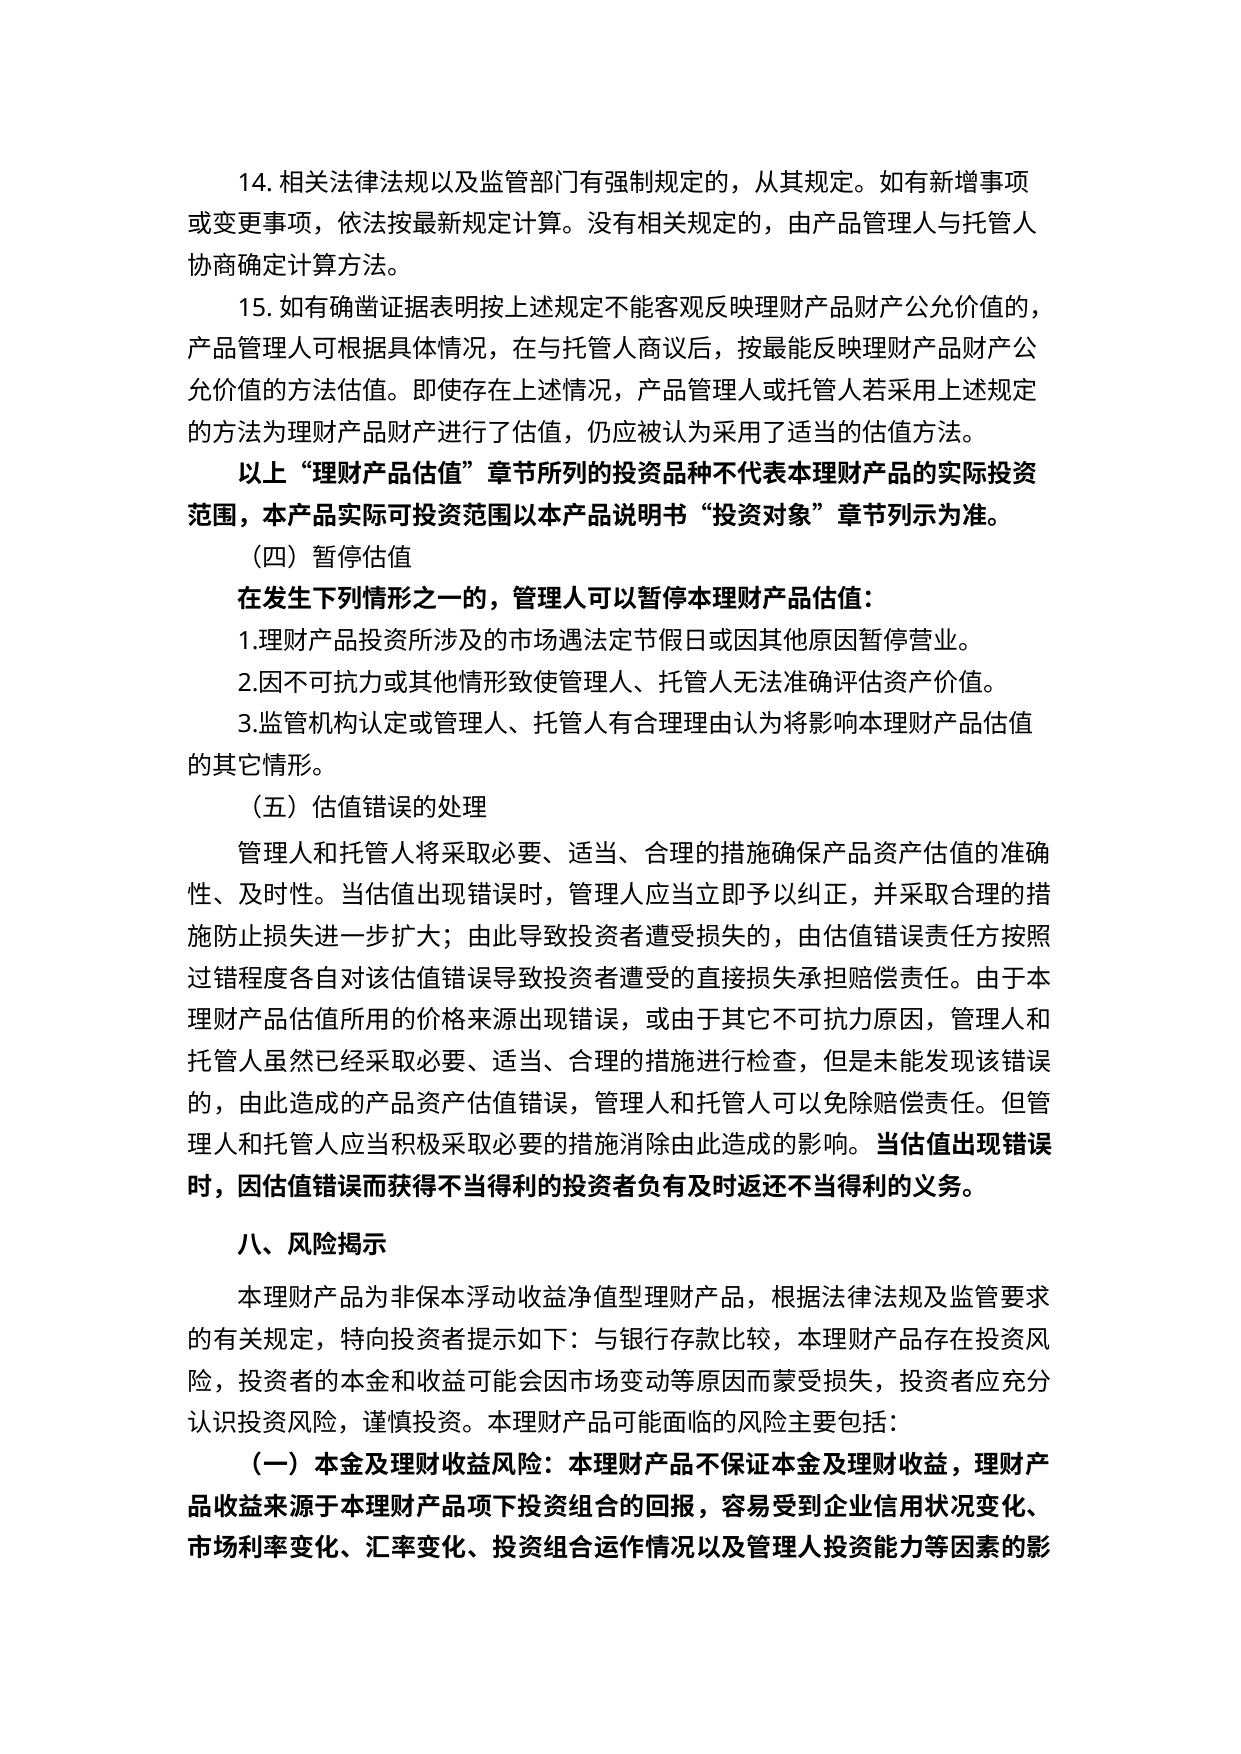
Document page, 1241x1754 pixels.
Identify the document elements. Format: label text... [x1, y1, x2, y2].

text 八、风险揭示 [187, 1220, 1053, 1262]
text 3.监管机构认定或管理人、托管人有合理理由认为将影响本理财产品估值的其它情形。 [187, 704, 1053, 782]
text 管理人和托管人将采取必要、适当、合理的措施确保产品资产估值的准确性、及时性。当估值出现错误时，管理人应当立即予以纠正，并采取合理的措施防止损失进一步扩大；由此导致投资者遭受损失的，由估值错误责任方按照过错程度各自对该估值错误导致投资者遭受的直接损失承担赔偿责任。由于本理财产品估值所用的价格来源出现错误，或由于其它不可抗力原因，管理人和托管人虽然已经采取必要、适当、合理的措施进行检查，但是未能发现该错误的，由此造成的产品资产估值错误，管理人和托管人可以免除赔偿责任。但管理人和托管人应当积极采取必要的措施消除由此造成的影响。当估值出现错误时，因估值错误而获得不当得利的投资者负有及时返还不当得利的义务。 [187, 829, 1053, 1204]
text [187, 1444, 1053, 1564]
text 14. 相关法律法规以及监管部门有强制规定的，从其规定。如有新增事项或变更事项，依法按最新规定计算。没有相关规定的，由产品管理人与托管人协商确定计算方法。 [187, 162, 1053, 282]
text 本理财产品为非保本浮动收益净值型理财产品，根据法律法规及监管要求的有关规定，特向投资者提示如下：与银行存款比较，本理财产品存在投资风险，投资者的本金和收益可能会因市场变动等原因而蒙受损失，投资者应充分认识投资风险，谨慎投资。本理财产品可能面临的风险主要包括： [187, 1278, 1053, 1439]
text （五）估值错误的处理 [187, 787, 1053, 823]
text （四）暂停估值 [187, 537, 1053, 573]
text 15. 如有确凿证据表明按上述规定不能客观反映理财产品财产公允价值的，产品管理人可根据具体情况，在与托管人商议后，按最能反映理财产品财产公允价值的方法估值。即使存在上述情况，产品管理人或托管人若采用上述规定的方法为理财产品财产进行了估值，仍应被认为采用了适当的估值方法。 [187, 287, 1053, 448]
text 1.理财产品投资所涉及的市场遇法定节假日或因其他原因暂停营业。 [187, 620, 1053, 657]
text 以上“理财产品估值”章节所列的投资品种不代表本理财产品的实际投资范围，本产品实际可投资范围以本产品说明书“投资对象”章节列示为准。 [187, 454, 1053, 532]
text 2.因不可抗力或其他情形致使管理人、托管人无法准确评估资产价值。 [187, 662, 1053, 698]
text 在发生下列情形之一的，管理人可以暂停本理财产品估值： [187, 579, 1053, 615]
